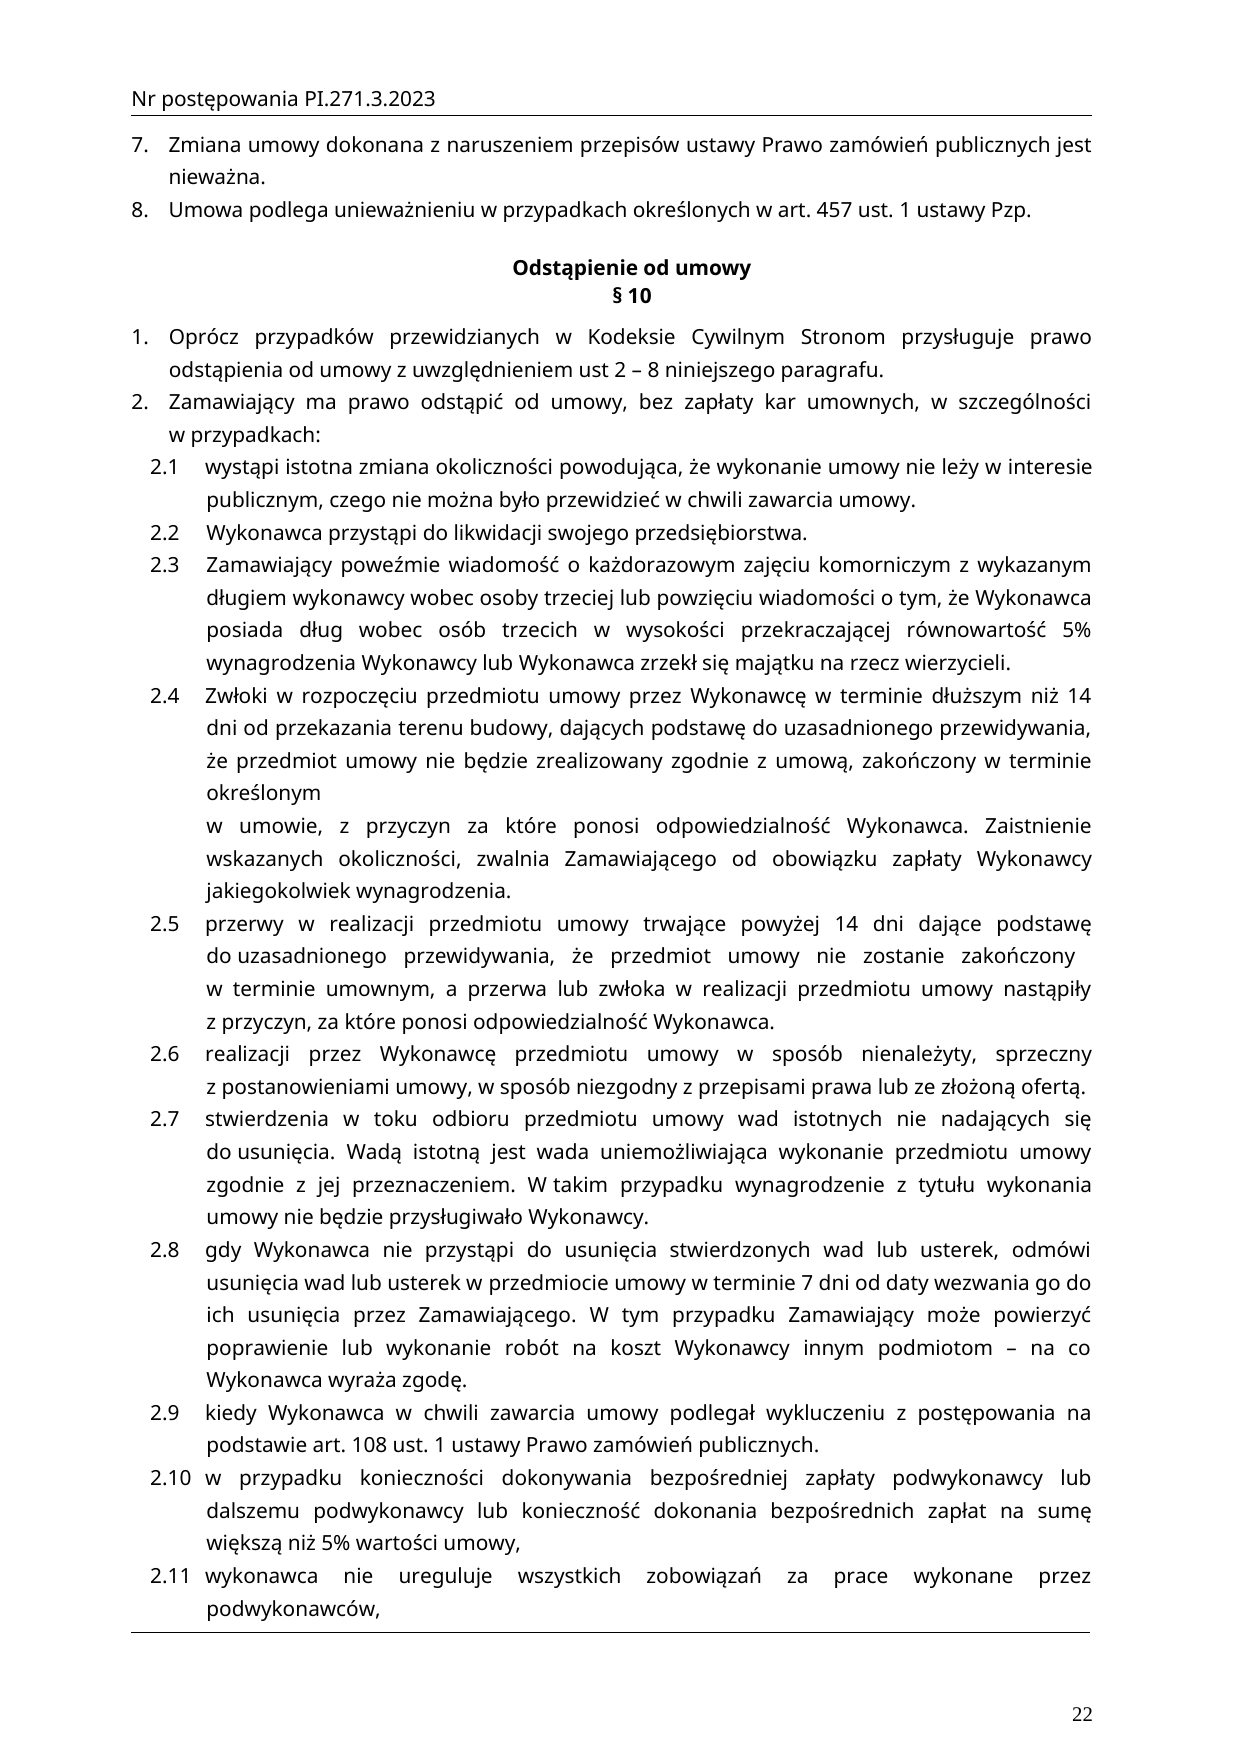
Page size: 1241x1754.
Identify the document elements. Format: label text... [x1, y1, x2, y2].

list Zamawiający ma prawo odstąpić od umowy, bez zapłaty kar umownych, w szczególności w przypadkach: [131, 387, 1092, 448]
list realizacji przez Wykonawcę przedmiotu umowy w sposób nienależyty, sprzeczny z postanowieniami umowy, w sposób niezgodny z przepisami prawa lub ze złożoną ofertą. [150, 1039, 1092, 1100]
list Zwłoki w rozpoczęciu przedmiotu umowy przez Wykonawcę w terminie dłuższym niż 14 dni od przekazania terenu budowy, dających podstawę do uzasadnionego przewidywania, że przedmiot umowy nie będzie zrealizowany zgodnie z umową, zakończony w terminie określonym w umowie, z przyczyn za które ponosi odpowiedzialność Wykonawca. Zaistnienie wskazanych okoliczności, zwalnia Zamawiającego od obowiązku zapłaty Wykonawcy jakiegokolwiek wynagrodzenia. [150, 681, 1092, 905]
subtitle Odstąpienie od umowy [171, 253, 1092, 281]
list Zamawiający poweźmie wiadomość o każdorazowym zajęciu komorniczym z wykazanym długiem wykonawcy wobec osoby trzeciej lub powzięciu wiadomości o tym, że Wykonawca posiada dług wobec osób trzecich w wysokości przekraczającej równowartość 5% wynagrodzenia Wykonawcy lub Wykonawca zrzekł się majątku na rzecz wierzycieli. [150, 550, 1092, 677]
subtitle § 10 [171, 281, 1092, 309]
list kiedy Wykonawca w chwili zawarcia umowy podlegał wykluczeniu z postępowania na podstawie art. 108 ust. 1 ustawy Prawo zamówień publicznych. [150, 1398, 1092, 1459]
list Wykonawca przystąpi do likwidacji swojego przedsiębiorstwa. [150, 518, 1092, 546]
list wykonawca nie ureguluje wszystkich zobowiązań za prace wykonane przez podwykonawców, [150, 1561, 1092, 1622]
list w przypadku konieczności dokonywania bezpośredniej zapłaty podwykonawcy lub dalszemu podwykonawcy lub konieczność dokonania bezpośrednich zapłat na sumę większą niż 5% wartości umowy, [150, 1463, 1092, 1557]
list gdy Wykonawca nie przystąpi do usunięcia stwierdzonych wad lub usterek, odmówi usunięcia wad lub usterek w przedmiocie umowy w terminie 7 dni od daty wezwania go do ich usunięcia przez Zamawiającego. W tym przypadku Zamawiający może powierzyć poprawienie lub wykonanie robót na koszt Wykonawcy innym podmiotom – na co Wykonawca wyraża zgodę. [150, 1235, 1092, 1394]
list przerwy w realizacji przedmiotu umowy trwające powyżej 14 dni dające podstawę do uzasadnionego przewidywania, że przedmiot umowy nie zostanie zakończony w terminie umownym, a przerwa lub zwłoka w realizacji przedmiotu umowy nastąpiły z przyczyn, za które ponosi odpowiedzialność Wykonawca. [150, 909, 1092, 1035]
list Zmiana umowy dokonana z naruszeniem przepisów ustawy Prawo zamówień publicznych jest nieważna. [131, 130, 1092, 191]
list Umowa podlega unieważnieniu w przypadkach określonych w art. 457 ust. 1 ustawy Pzp. [131, 195, 1092, 223]
list wystąpi istotna zmiana okoliczności powodująca, że wykonanie umowy nie leży w interesie publicznym, czego nie można było przewidzieć w chwili zawarcia umowy. [150, 452, 1092, 513]
list Oprócz przypadków przewidzianych w Kodeksie Cywilnym Stronom przysługuje prawo odstąpienia od umowy z uwzględnieniem ust 2 – 8 niniejszego paragrafu. [131, 322, 1092, 383]
list stwierdzenia w toku odbioru przedmiotu umowy wad istotnych nie nadających się do usunięcia. Wadą istotną jest wada uniemożliwiająca wykonanie przedmiotu umowy zgodnie z jej przeznaczeniem. W takim przypadku wynagrodzenie z tytułu wykonania umowy nie będzie przysługiwało Wykonawcy. [150, 1104, 1092, 1231]
